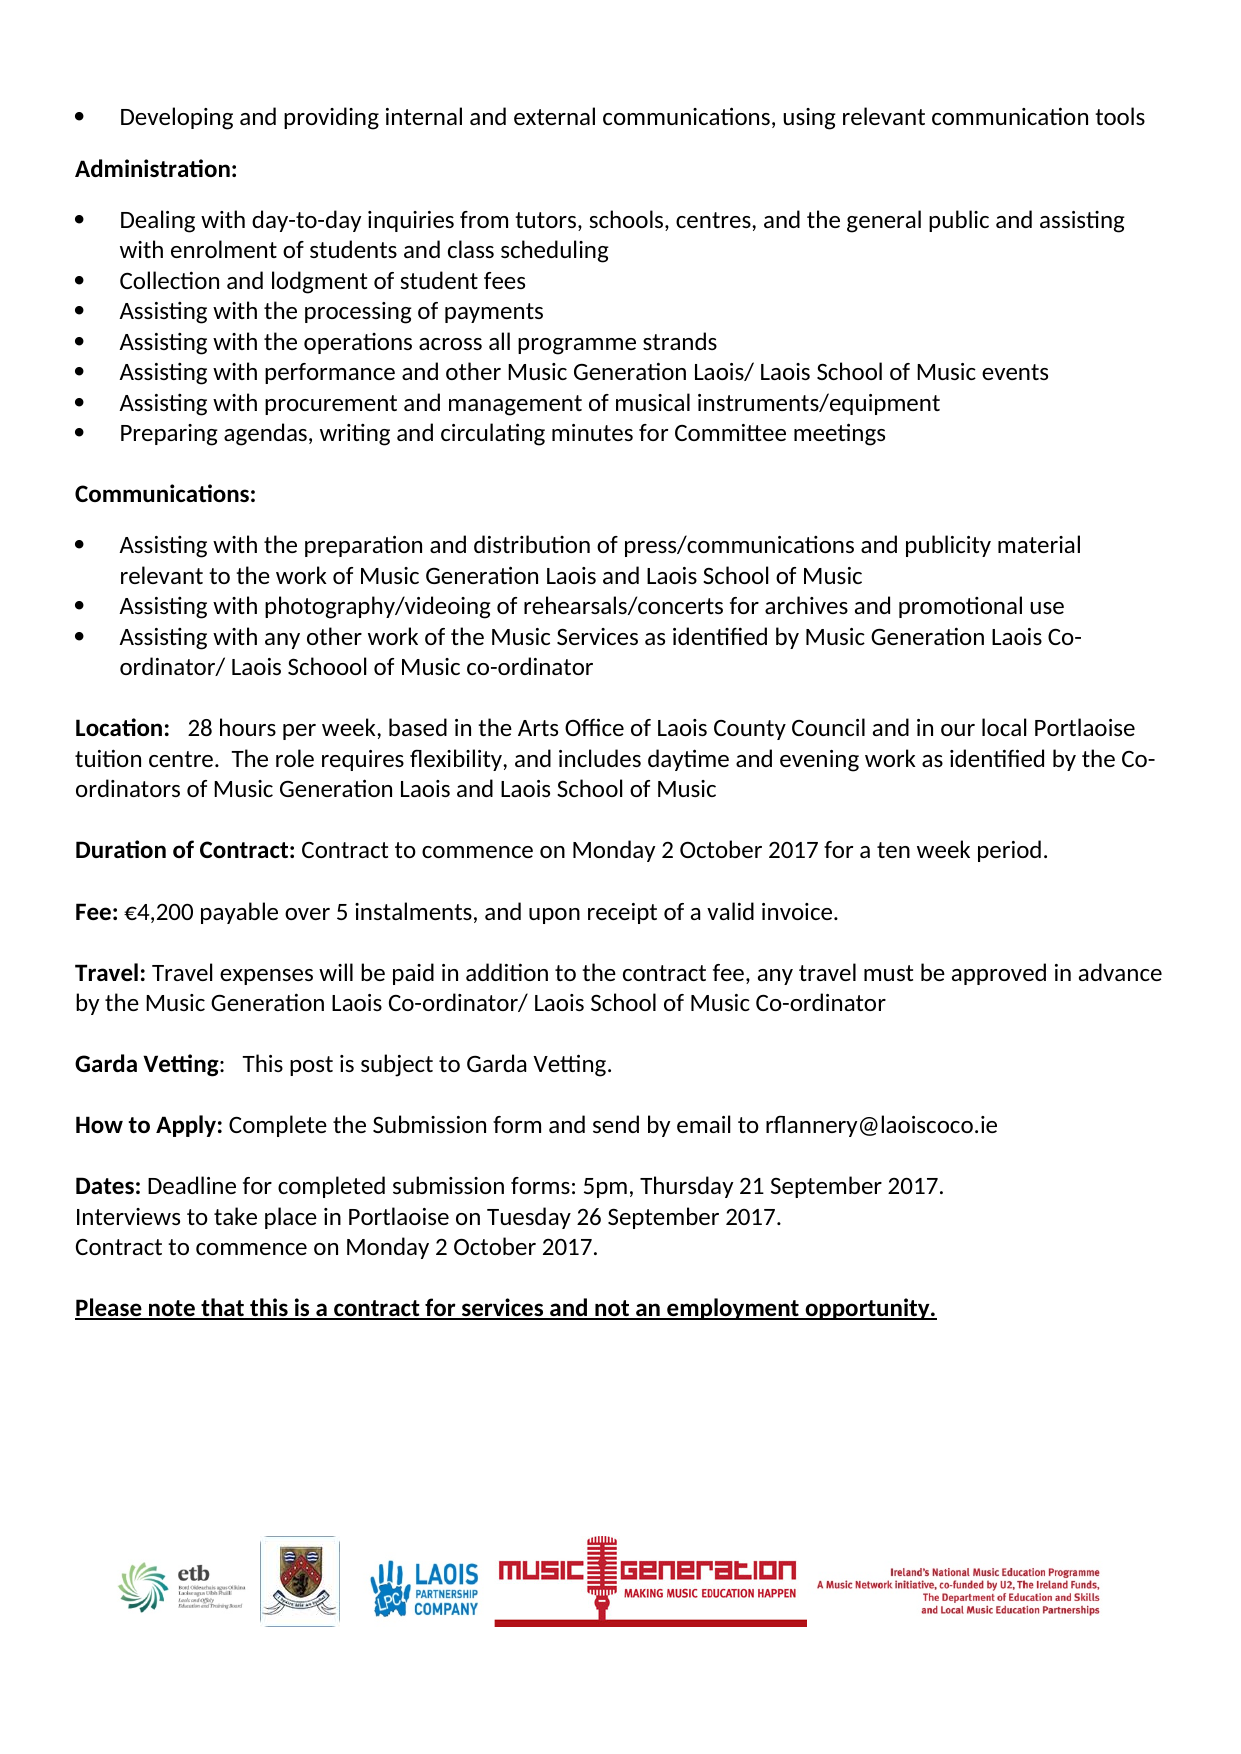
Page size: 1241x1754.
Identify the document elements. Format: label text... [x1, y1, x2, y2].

text Administration: [75, 153, 1165, 183]
text Communications: [75, 478, 1165, 509]
list Assisting with the operations across all programme strands [75, 326, 1165, 356]
list Developing and providing internal and external communications, using relevant communication tools [75, 102, 1165, 132]
text Garda Vetting: This post is subject to Garda Vetting. [75, 1048, 1165, 1079]
text How to Apply: Complete the Submission form and send by email to rflannery@laoiscoco.ie [75, 1109, 1165, 1140]
text Dates: Deadline for completed submission forms: 5pm, Thursday 21 September 2017. [75, 1170, 1165, 1201]
list Assisting with the preparation and distribution of press/communications and publicity material relevant to the work of Music Generation Laois and Laois School of Music [75, 529, 1165, 590]
text Interviews to take place in Portlaoise on Tuesday 26 September 2017. [75, 1201, 1165, 1231]
text Travel: Travel expenses will be paid in addition to the contract fee, any travel must be approved in advance by the Music Generation Laois Co-ordinator/ Laois School of Music Co-ordinator [75, 957, 1165, 1018]
list Assisting with procurement and management of musical instruments/equipment [75, 387, 1165, 417]
list Collection and lodgment of student fees [75, 265, 1165, 295]
picture [107, 1536, 1131, 1628]
text Please note that this is a contract for services and not an employment opportunity. [75, 1292, 1165, 1323]
list Assisting with any other work of the Music Services as identified by Music Generation Laois Co-ordinator/ Laois Schoool of Music co-ordinator [75, 621, 1165, 682]
text Location: 28 hours per week, based in the Arts Office of Laois County Council and in our local Portlaoise tuition centre. The role requires flexibility, and includes daytime and evening work as identified by the Co-ordinators of Music Generation Laois and Laois School of Music [75, 712, 1165, 804]
list Assisting with photography/videoing of rehearsals/concerts for archives and promotional use [75, 590, 1165, 621]
list Dealing with day-to-day inquiries from tutors, schools, centres, and the general public and assisting with enrolment of students and class scheduling [75, 204, 1165, 265]
text Duration of Contract: Contract to commence on Monday 2 October 2017 for a ten week period. [75, 834, 1165, 865]
list Assisting with the processing of payments [75, 295, 1165, 326]
list Assisting with performance and other Music Generation Laois/ Laois School of Music events [75, 356, 1165, 387]
text Fee: €4,200 payable over 5 instalments, and upon receipt of a valid invoice. [75, 896, 1165, 926]
text Contract to commence on Monday 2 October 2017. [75, 1231, 1165, 1262]
list Preparing agendas, writing and circulating minutes for Committee meetings [75, 417, 1165, 448]
